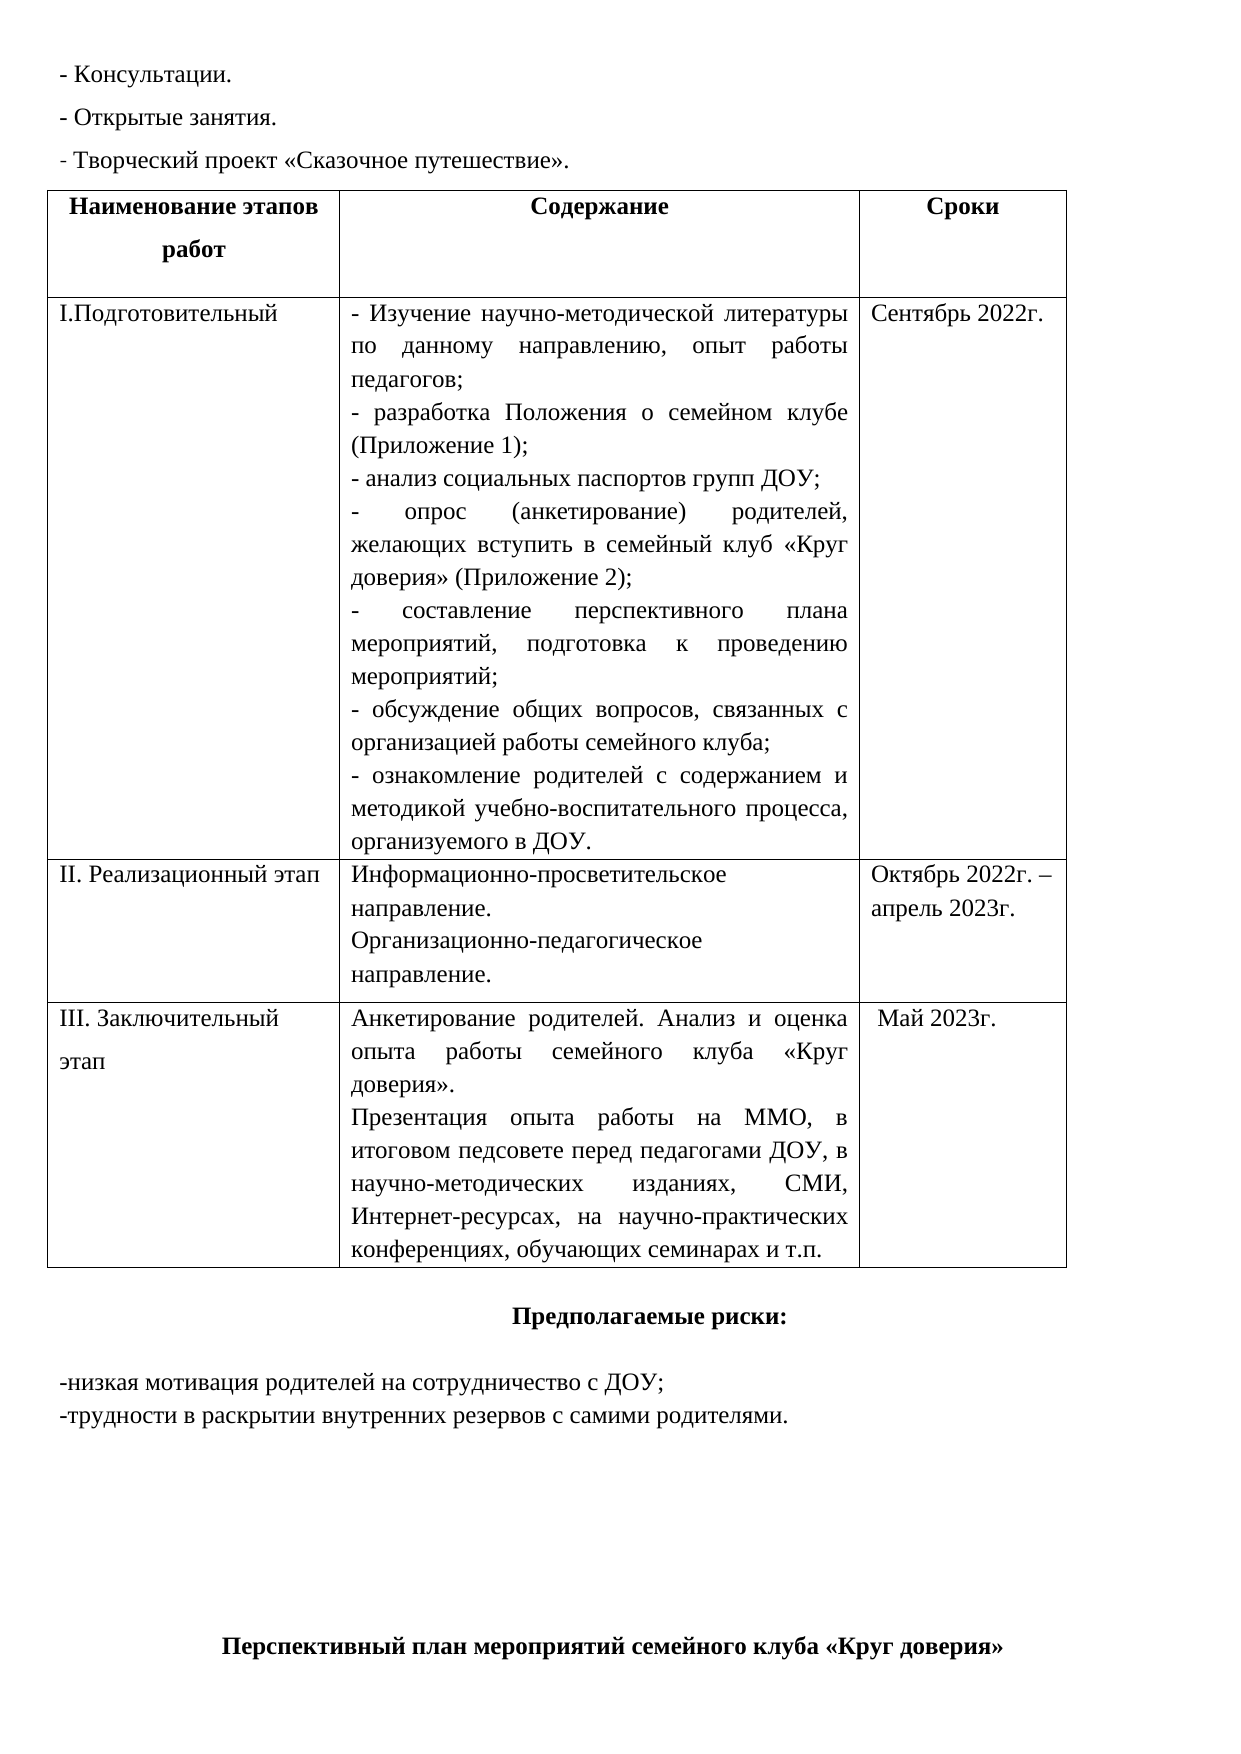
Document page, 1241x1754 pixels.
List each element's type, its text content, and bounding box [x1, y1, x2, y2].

table_header Наименование этапов работ [48, 191, 339, 297]
text -трудности в раскрытии внутренних резервов с самими родителями. [59, 1400, 1167, 1429]
text - Консультации. [59, 59, 1167, 88]
text - Творческий проект «Сказочное путешествие». [59, 145, 1167, 175]
text Перспективный план мероприятий семейного клуба «Круг доверия» [59, 1631, 1167, 1660]
table_cell Информационно-просветительское направление. Организационно-педагогическое направление. [340, 860, 859, 1002]
table_cell Анкетирование родителей. Анализ и оценка опыта работы семейного клуба «Круг доверия». Презентация опыта работы на ММО, в итоговом педсовете перед педагогами ДОУ, в научно-методических изданиях, СМИ, Интернет-ресурсах, на научно-практических конференциях, обучающих семинарах и т.п. [340, 1003, 859, 1267]
text - Открытые занятия. [59, 102, 1167, 131]
table_cell III. Заключительный этап [48, 1003, 339, 1267]
table_cell Октябрь 2022г. – апрель 2023г. [860, 860, 1066, 1002]
table_header Содержание [340, 191, 859, 297]
table_cell Май 2023г. [860, 1003, 1066, 1267]
text -низкая мотивация родителей на сотрудничество с ДОУ; [59, 1367, 1167, 1396]
table_header Сроки [860, 191, 1066, 297]
table_cell - Изучение научно-методической литературы по данному направлению, опыт работы педагогов; - разработка Положения о семейном клубе (Приложение 1); - анализ социальных паспортов групп ДОУ; - опрос (анкетирование) родителей, желающих вступить в семейный клуб «Круг доверия» (Приложение 2); - составление перспективного плана мероприятий, подготовка к проведению мероприятий; - обсуждение общих вопросов, связанных с организацией работы семейного клуба; - ознакомление родителей с содержанием и методикой учебно-воспитательного процесса, организуемого в ДОУ. [340, 298, 859, 858]
table_cell I.Подготовительный [48, 298, 339, 858]
table_cell Сентябрь 2022г. [860, 298, 1066, 858]
table_cell II. Реализационный этап [48, 860, 339, 1002]
text Предполагаемые риски: [59, 1301, 1167, 1330]
